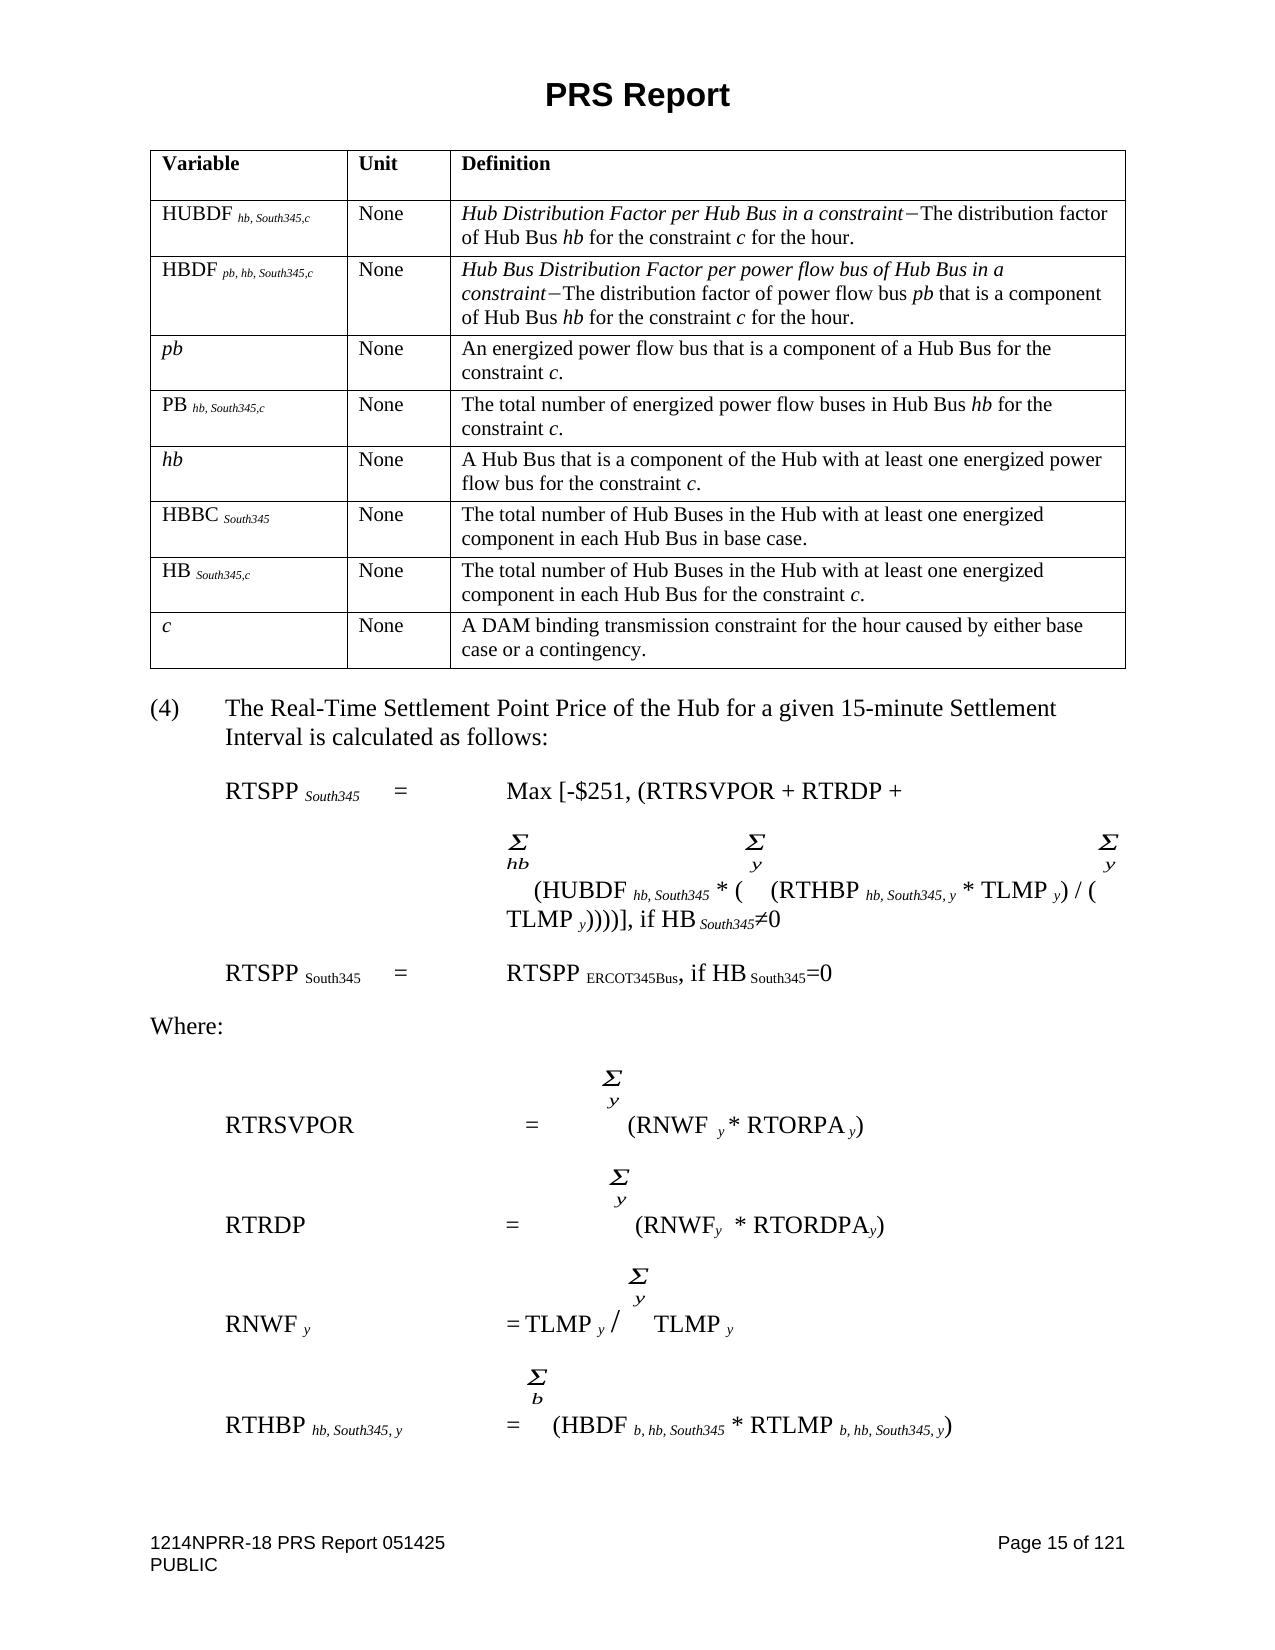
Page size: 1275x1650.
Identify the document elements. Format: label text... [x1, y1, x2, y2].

table_cell HB South345,c [151, 558, 347, 612]
table_cell None [348, 447, 450, 501]
table_cell hb [151, 447, 347, 501]
table_cell PB hb, South345,c [151, 391, 347, 446]
table_cell Hub Bus Distribution Factor per power flow bus of Hub Bus in a constraintThe distribution factor of power flow bus pb that is a component of Hub Bus hb for the constraint c for the hour. [451, 257, 1125, 335]
table_cell None [348, 502, 450, 557]
table_cell A DAM binding transmission constraint for the hour caused by either base case or a contingency. [451, 613, 1125, 667]
table_cell c [151, 613, 347, 667]
table_cell The total number of Hub Buses in the Hub with at least one energized component in each Hub Bus for the constraint c. [451, 558, 1125, 612]
table_cell None [348, 613, 450, 667]
text RTSPP South345 = RTSPP ERCOT345Bus, if HB South345=0 [225, 958, 1125, 986]
table_header Definition [451, 151, 1125, 200]
text RTSPP South345 = Max [-$251, (RTRSVPOR + RTRDP + [225, 776, 1125, 805]
table_cell A Hub Bus that is a component of the Hub with at least one energized power flow bus for the constraint c. [451, 447, 1125, 501]
table_cell HUBDF hb, South345,c [151, 201, 347, 256]
text RTRSVPOR = (RNWF y * RTORPA y) [225, 1065, 1125, 1139]
text Where: [150, 1011, 1125, 1040]
table_cell None [348, 257, 450, 335]
table_cell An energized power flow bus that is a component of a Hub Bus for the constraint c. [451, 336, 1125, 390]
table_cell None [348, 558, 450, 612]
table_cell None [348, 336, 450, 390]
table_cell None [348, 391, 450, 446]
table_cell HBDF pb, hb, South345,c [151, 257, 347, 335]
table_cell pb [151, 336, 347, 390]
text (4) The Real-Time Settlement Point Price of the Hub for a given 15-minute Settlement Interval is calculated as follows: [150, 693, 1125, 751]
table_header Unit [348, 151, 450, 200]
table_cell Hub Distribution Factor per Hub Bus in a constraintThe distribution factor of Hub Bus hb for the constraint c for the hour. [451, 201, 1125, 256]
text RTHBP hb, South345, y = (HBDF b, hb, South345 * RTLMP b, hb, South345, y) [225, 1364, 1125, 1439]
text (HUBDF hb, South345 * ((RTHBP hb, South345, y * TLMP y) / (TLMP y))))], if HB South345≠0 [225, 830, 1125, 933]
table_cell HBBC South345 [151, 502, 347, 557]
table_cell The total number of Hub Buses in the Hub with at least one energized component in each Hub Bus in base case. [451, 502, 1125, 557]
text RNWF y = TLMP y / TLMP y [225, 1263, 1125, 1339]
table_header Variable [151, 151, 347, 200]
table_cell None [348, 201, 450, 256]
text RTRDP = (RNWFy * RTORDPAy) [225, 1164, 1125, 1238]
table_cell The total number of energized power flow buses in Hub Bus hb for the constraint c. [451, 391, 1125, 446]
